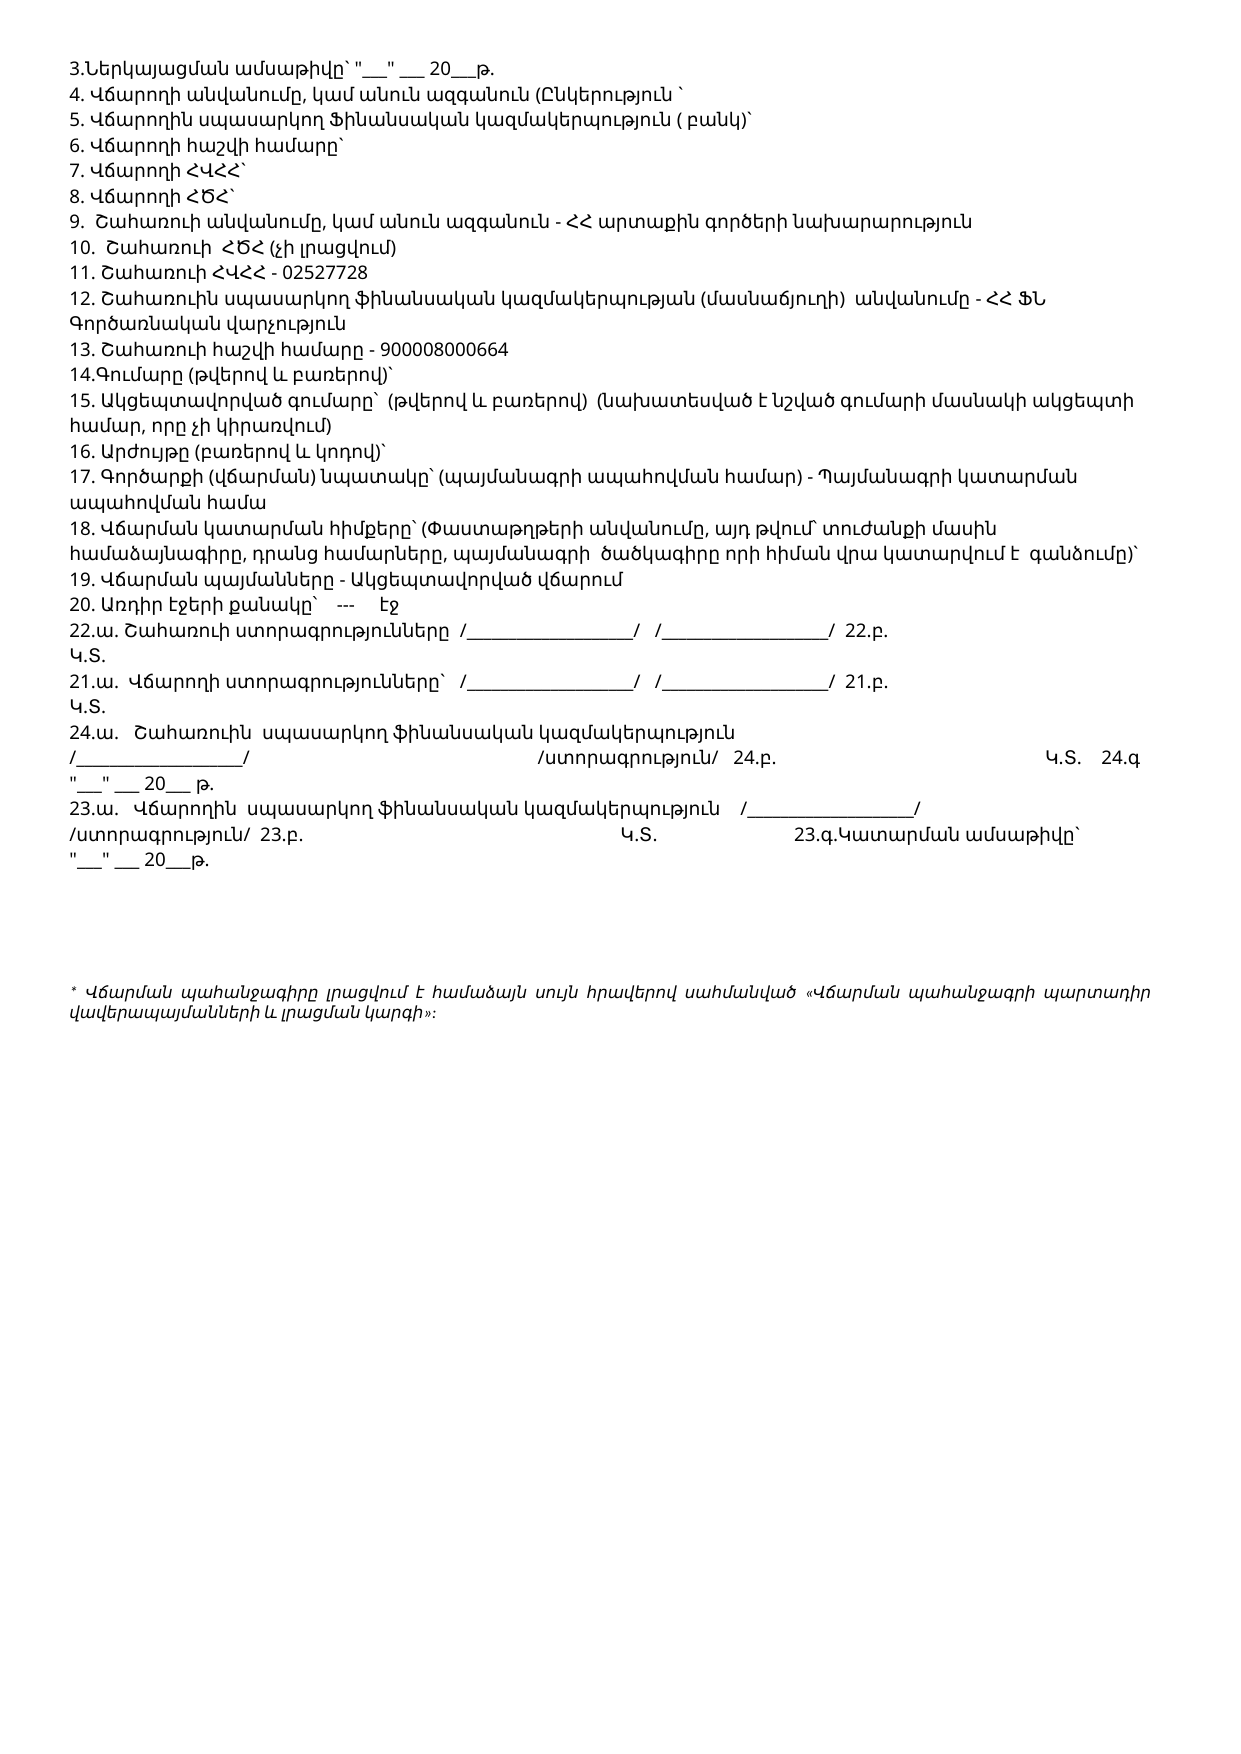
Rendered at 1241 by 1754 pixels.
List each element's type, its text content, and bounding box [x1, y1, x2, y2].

text * Վճարման պահանջագիրը լրացվում է համաձայն սույն հրավերով սահմանված «Վճարման պահանջագրի պարտադիր վավերապայմանների և լրացման կարգի»: [69, 982, 1152, 1023]
